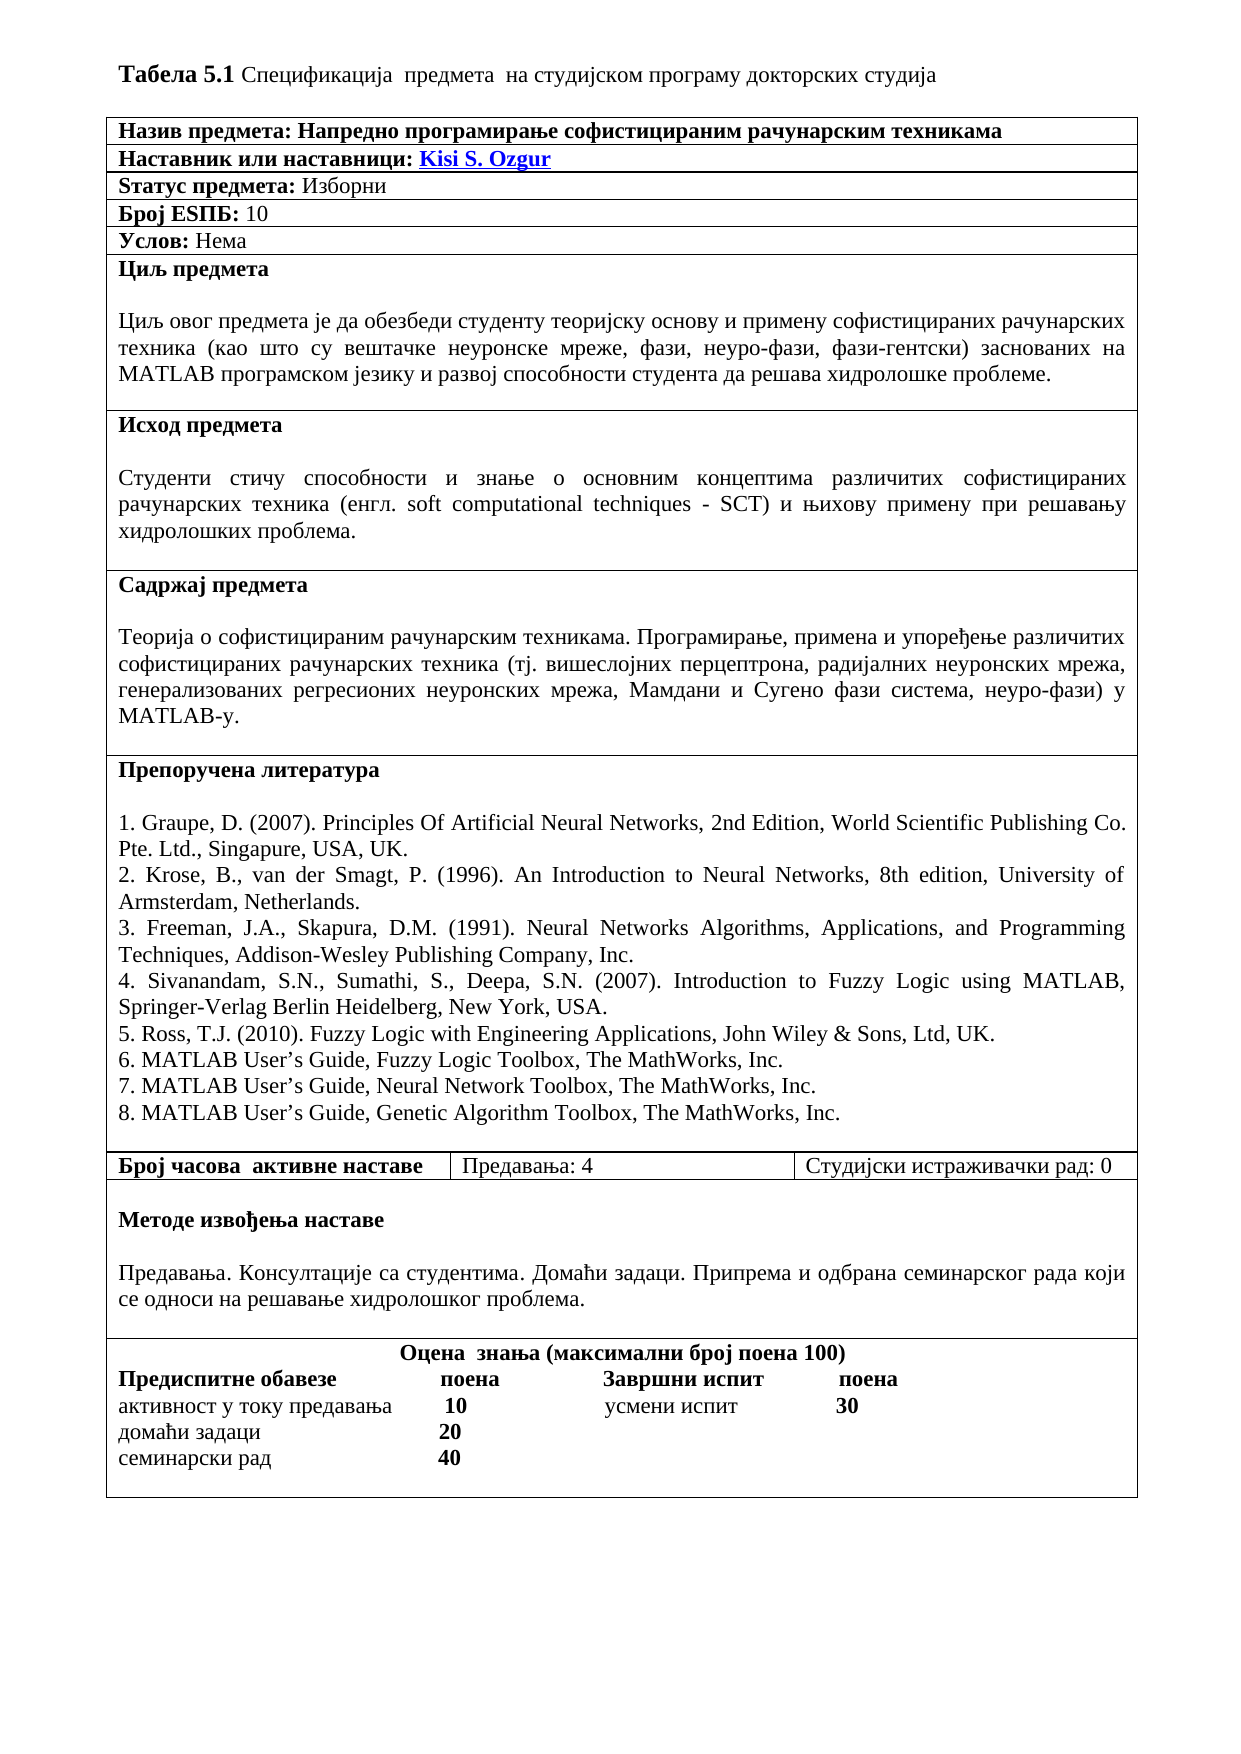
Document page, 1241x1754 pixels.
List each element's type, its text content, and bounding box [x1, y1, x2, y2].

table_cell Sтатус предмета: Изборни [107, 173, 1137, 199]
table_cell Предавања: 4 [451, 1153, 794, 1179]
table_cell Садржај предмета Теорија о софистицираним рачунарским техникама. Програмирање, примена и упоређење различитих софистицираних рачунарских техника (тј. вишеслојних перцептрона, радијалних неуронских мрежа, генерализованих регресионих неуронских мрежа, Мамдани и Сугено фази система, неуро-фази) у MATLAB-у. [107, 571, 1137, 755]
table_cell Препоручена литература 1. Graupe, D. (2007). Principles Of Artificial Neural Networks, 2nd Edition, World Scientific Publishing Co. Pte. Ltd., Singapure, USA, UK. 2. Krose, B., van der Smagt, P. (1996). An Introduction to Neural Networks, 8th edition, University of Armsterdam, Netherlands. 3. Freeman, J.A., Skapura, D.M. (1991). Neural Networks Algorithms, Applications, and Programming Techniques, Addison-Wesley Publishing Company, Inc. 4. Sivanandam, S.N., Sumathi, S., Deepa, S.N. (2007). Introduction to Fuzzy Logic using MATLAB, Springer-Verlag Berlin Heidelberg, New York, USA. 5. Ross, T.J. (2010). Fuzzy Logic with Engineering Applications, John Wiley & Sons, Ltd, UK. 6. MATLAB User’s Guide, Fuzzy Logic Toolbox, The MathWorks, Inc. 7. MATLAB User’s Guide, Neural Network Toolbox, The MathWorks, Inc. 8. MATLAB User’s Guide, Genetic Algorithm Toolbox, The MathWorks, Inc. [107, 756, 1137, 1151]
table_cell Наставник или наставници: Kisi S. Ozgur [107, 145, 1137, 171]
table_cell Број часова активне наставе [107, 1153, 450, 1179]
table_cell Методе извођења наставе Предавања. Консултације са студентима. Домаћи задаци. Припрема и одбрана семинарског рада који се односи на решавање хидролошког проблема. [107, 1180, 1137, 1338]
table_cell Циљ предмета Циљ овог предмета је да обезбеди студенту теоријску основу и примену софистицираних рачунарских техника (као што су вештачке неуронске мреже, фази, неуро-фази, фази-гентски) заснованих на MATLAB програмском језику и развој способности студента да решава хидролошке проблеме. [107, 255, 1137, 410]
text Табела 5.1 Спецификација предмета на студијском програму докторских студија [118, 59, 1181, 88]
table_cell Студијски истраживачки рад: 0 [795, 1153, 1137, 1179]
table_cell Број ЕSПБ: 10 [107, 200, 1137, 226]
table_cell Исход предмета Студенти стичу способности и знање о основним концептима различитих софистицираних рачунарских техника (енгл. soft computational techniques - SCT) и њихову примену при решавању хидролошких проблема. [107, 411, 1137, 569]
table_cell Услов: Нема [107, 227, 1137, 253]
table_header Назив предмета: Напредно програмирање софистицираним рачунарским техникама [107, 118, 1137, 144]
table_cell Оцена знања (максимални број поена 100) Предиспитне обавезе поена Завршни испит поена активност у току предавања 10 усмени испит 30 домаћи задаци 20 семинарски рад 40 [107, 1339, 1137, 1497]
